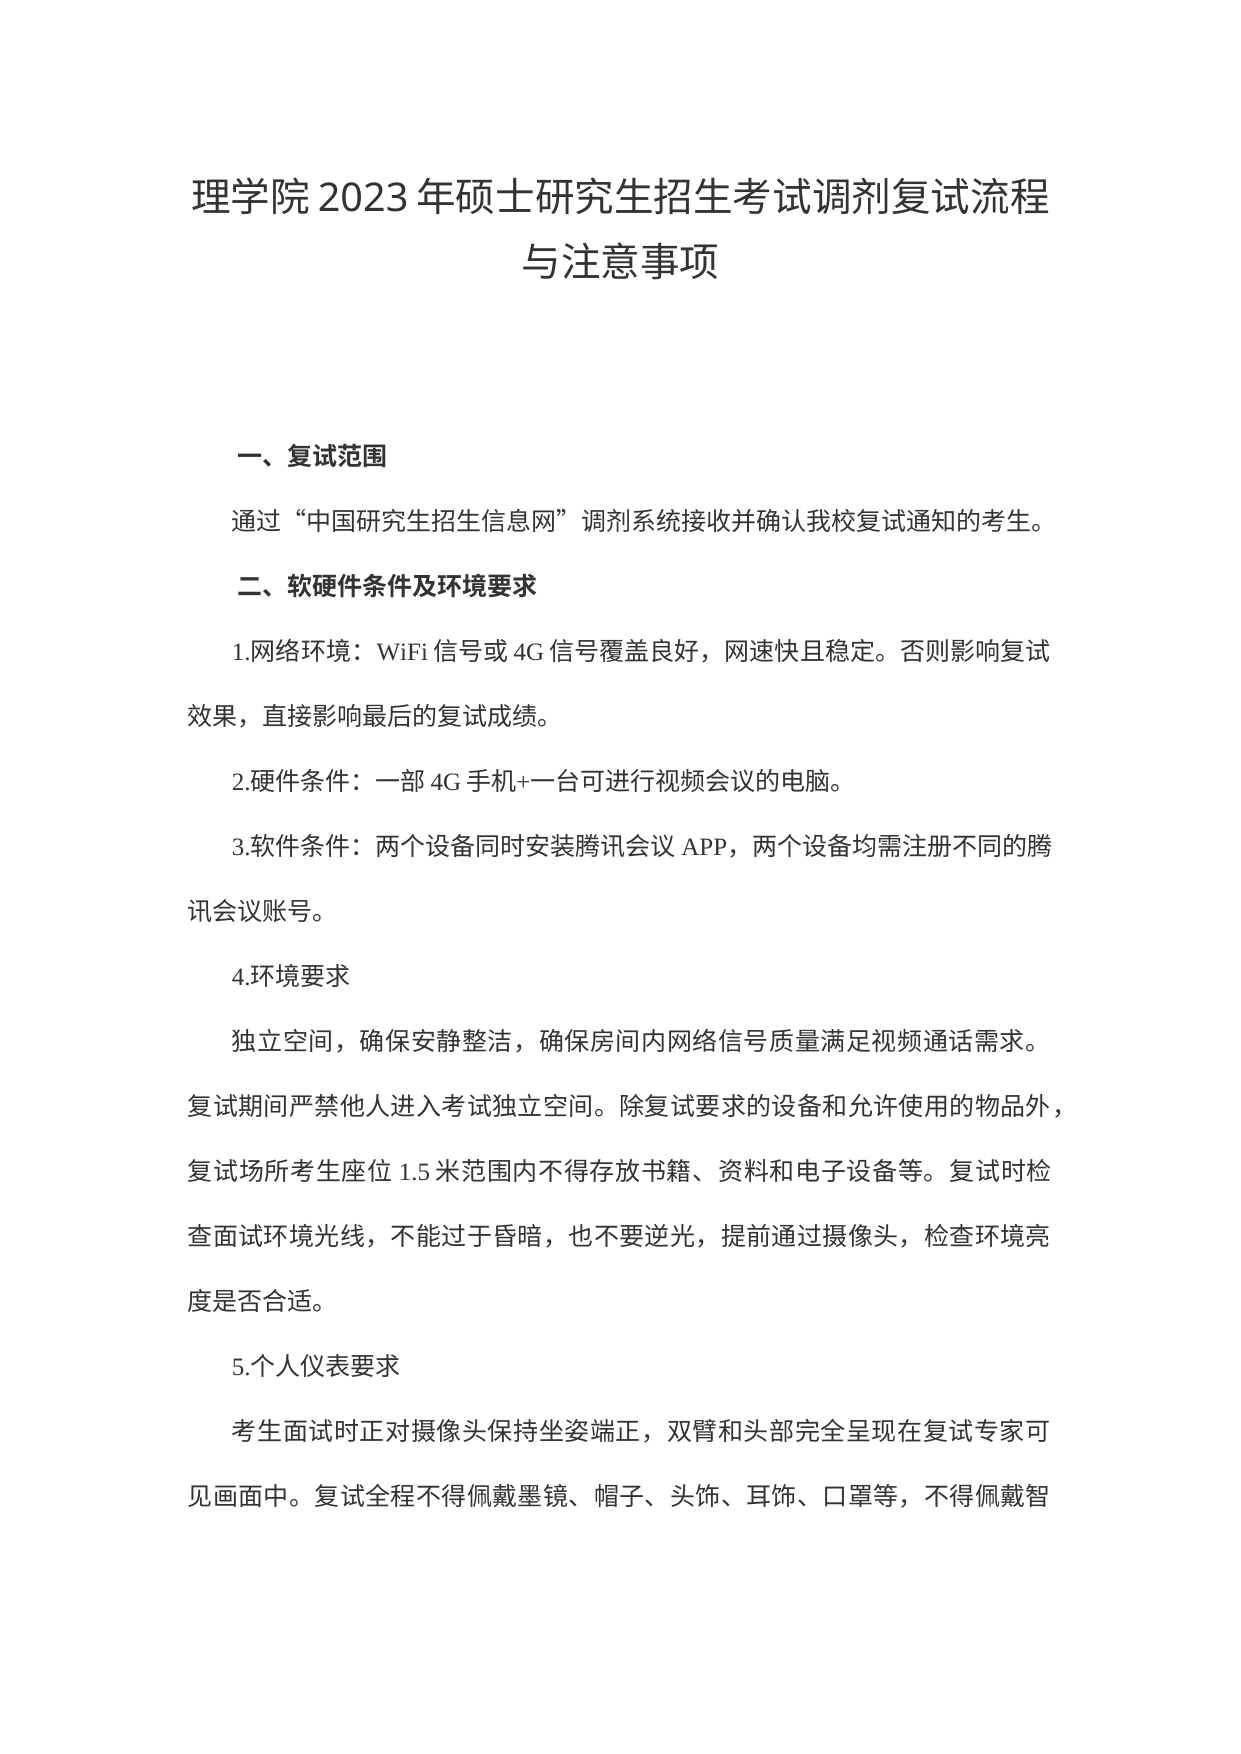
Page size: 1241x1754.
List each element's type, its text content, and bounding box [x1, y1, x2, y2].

text 独立空间，确保安静整洁，确保房间内网络信号质量满足视频通话需求。复试期间严禁他人进入考试独立空间。除复试要求的设备和允许使用的物品外，复试场所考生座位1.5米范围内不得存放书籍、资料和电子设备等。复试时检查面试环境光线，不能过于昏暗，也不要逆光，提前通过摄像头，检查环境亮度是否合适。 [187, 1007, 1053, 1332]
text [187, 1397, 1053, 1527]
text 2.硬件条件：一部4G手机+一台可进行视频会议的电脑。 [187, 747, 1053, 812]
text 二、软硬件条件及环境要求 [187, 552, 1053, 617]
text 4.环境要求 [187, 942, 1053, 1007]
text 通过“中国研究生招生信息网”调剂系统接收并确认我校复试通知的考生。 [187, 487, 1053, 552]
text 5.个人仪表要求 [187, 1332, 1053, 1397]
text 1.网络环境：WiFi信号或4G信号覆盖良好，网速快且稳定。否则影响复试效果，直接影响最后的复试成绩。 [187, 617, 1053, 747]
text 3.软件条件：两个设备同时安装腾讯会议APP，两个设备均需注册不同的腾讯会议账号。 [187, 812, 1053, 942]
text 理学院2023年硕士研究生招生考试调剂复试流程与注意事项 [187, 162, 1053, 292]
text 一、复试范围 [187, 422, 1053, 487]
